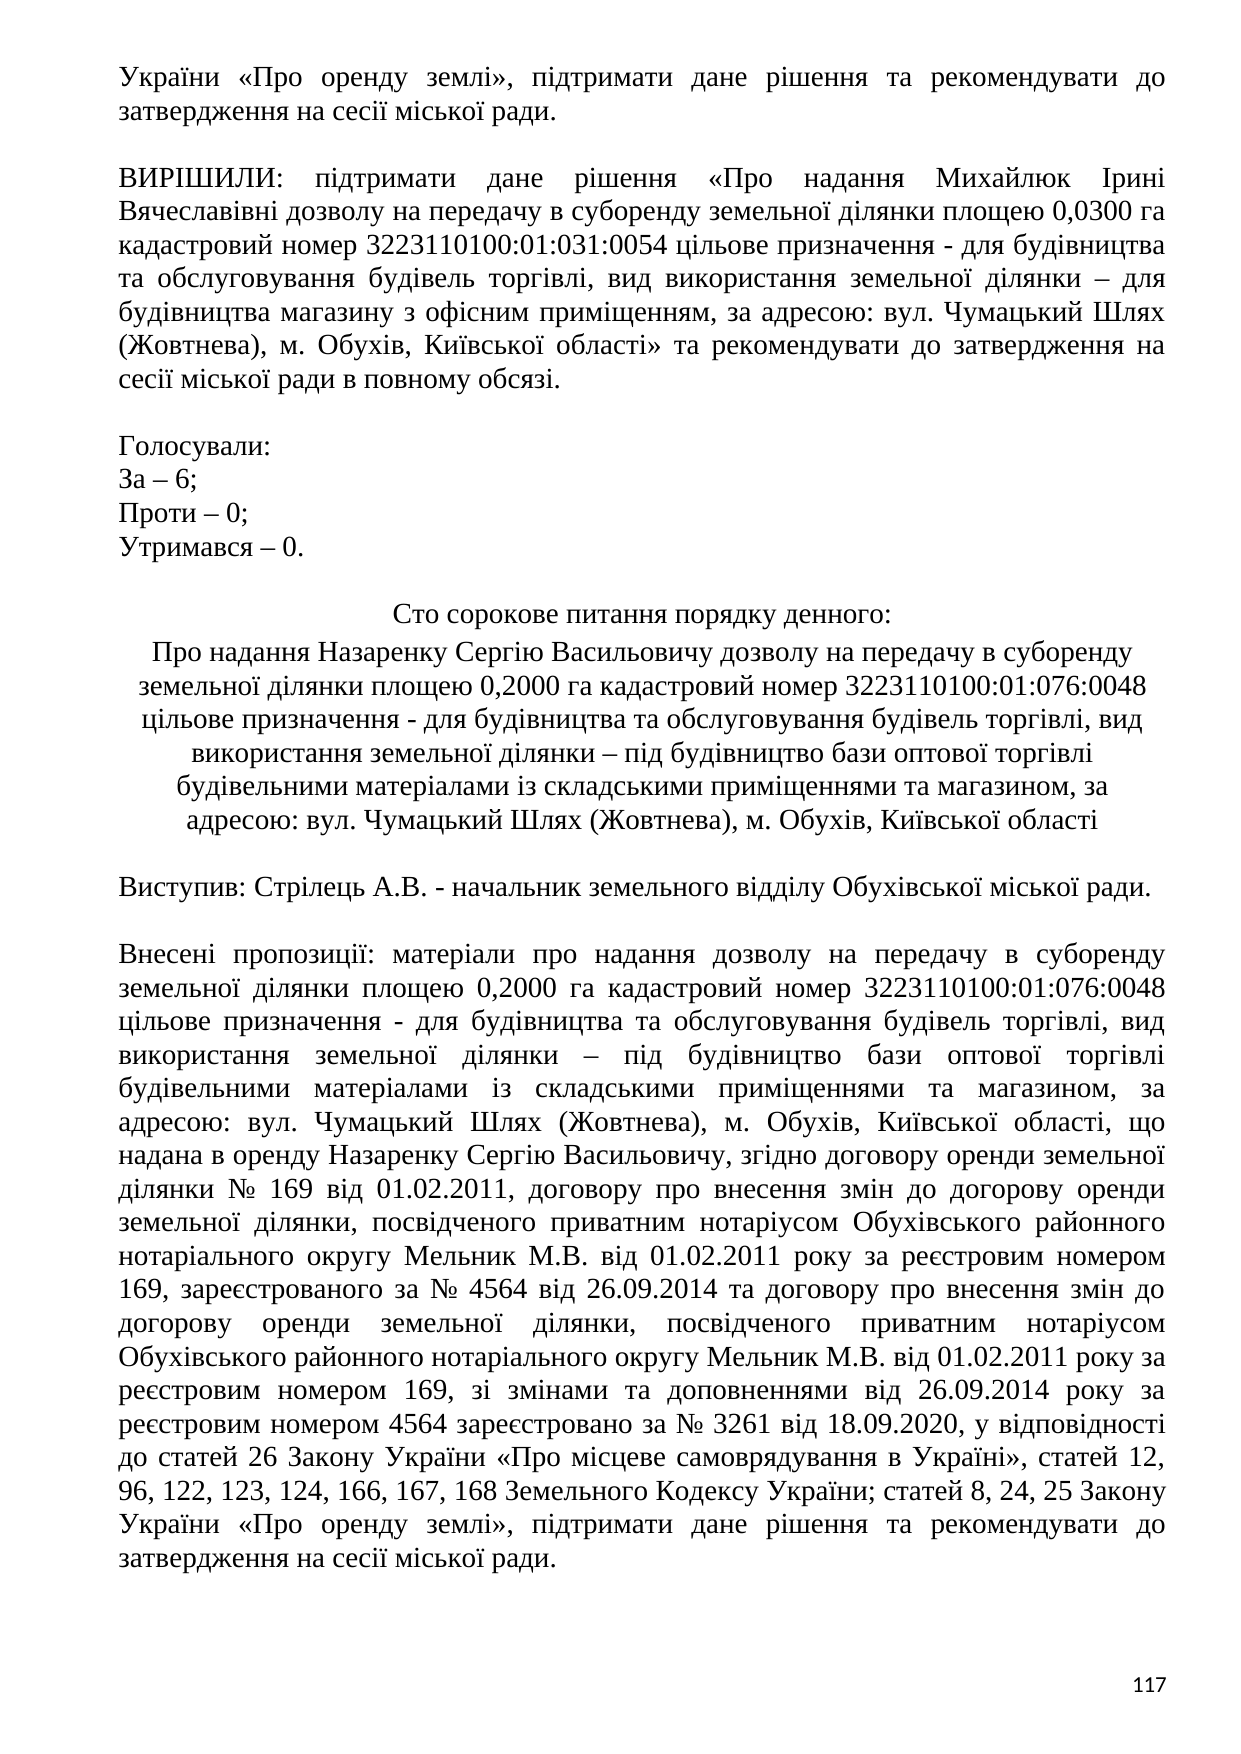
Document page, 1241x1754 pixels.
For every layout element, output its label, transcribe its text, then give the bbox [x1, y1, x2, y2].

text Утримався – 0. [118, 529, 1167, 562]
text Про надання Назаренку Сергію Васильовичу дозволу на передачу в суборенду земельної ділянки площею 0,2000 га кадастровий номер 3223110100:01:076:0048 цільове призначення - для будівництва та обслуговування будівель торгівлі, вид використання земельної ділянки – під будівництво бази оптової торгівлі будівельними матеріалами із складськими приміщеннями та магазином, за адресою: вул. Чумацький Шлях (Жовтнева), м. Обухів, Київської області [118, 634, 1167, 836]
text Сто сорокове питання порядку денного: [118, 596, 1167, 629]
text За – 6; [118, 462, 1167, 495]
text Голосували: [118, 428, 1167, 462]
text Виступив: Стрілець А.В. - начальник земельного відділу Обухівської міської ради. [118, 869, 1167, 903]
text ВИРІШИЛИ: підтримати дане рішення «Про надання Михайлюк Ірині Вячеславівні дозволу на передачу в суборенду земельної ділянки площею 0,0300 га кадастровий номер 3223110100:01:031:0054 цільове призначення - для будівництва та обслуговування будівель торгівлі, вид використання земельної ділянки – для будівництва магазину з офісним приміщенням, за адресою: вул. Чумацький Шлях (Жовтнева), м. Обухів, Київської області» та рекомендувати до затвердження на сесії міської ради в повному обсязі. [118, 160, 1167, 394]
text Проти – 0; [118, 495, 1167, 529]
text Внесені пропозиції: матеріали про надання дозволу на передачу в суборенду земельної ділянки площею 0,2000 га кадастровий номер 3223110100:01:076:0048 цільове призначення - для будівництва та обслуговування будівель торгівлі, вид використання земельної ділянки – під будівництво бази оптової торгівлі будівельними матеріалами із складськими приміщеннями та магазином, за адресою: вул. Чумацький Шлях (Жовтнева), м. Обухів, Київської області, що надана в оренду Назаренку Сергію Васильовичу, згідно договору оренди земельної ділянки № 169 від 01.02.2011, договору про внесення змін до догорову оренди земельної ділянки, посвідченого приватним нотаріусом Обухівського районного нотаріального округу Мельник М.В. від 01.02.2011 року за реєстровим номером 169, зареєстрованого за № 4564 від 26.09.2014 та договору про внесення змін до догорову оренди земельної ділянки, посвідченого приватним нотаріусом Обухівського районного нотаріального округу Мельник М.В. від 01.02.2011 року за реєстровим номером 169, зі змінами та доповненнями від 26.09.2014 року за реєстровим номером 4564 зареєстровано за № 3261 від 18.09.2020, у відповідності до статей 26 Закону України «Про місцеве самоврядування в Україні», статей 12, 96, 122, 123, 124, 166, 167, 168 Земельного Кодексу України; статей 8, 24, 25 Закону України «Про оренду землі», підтримати дане рішення та рекомендувати до затвердження на сесії міської ради. [118, 936, 1167, 1573]
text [118, 59, 1167, 126]
